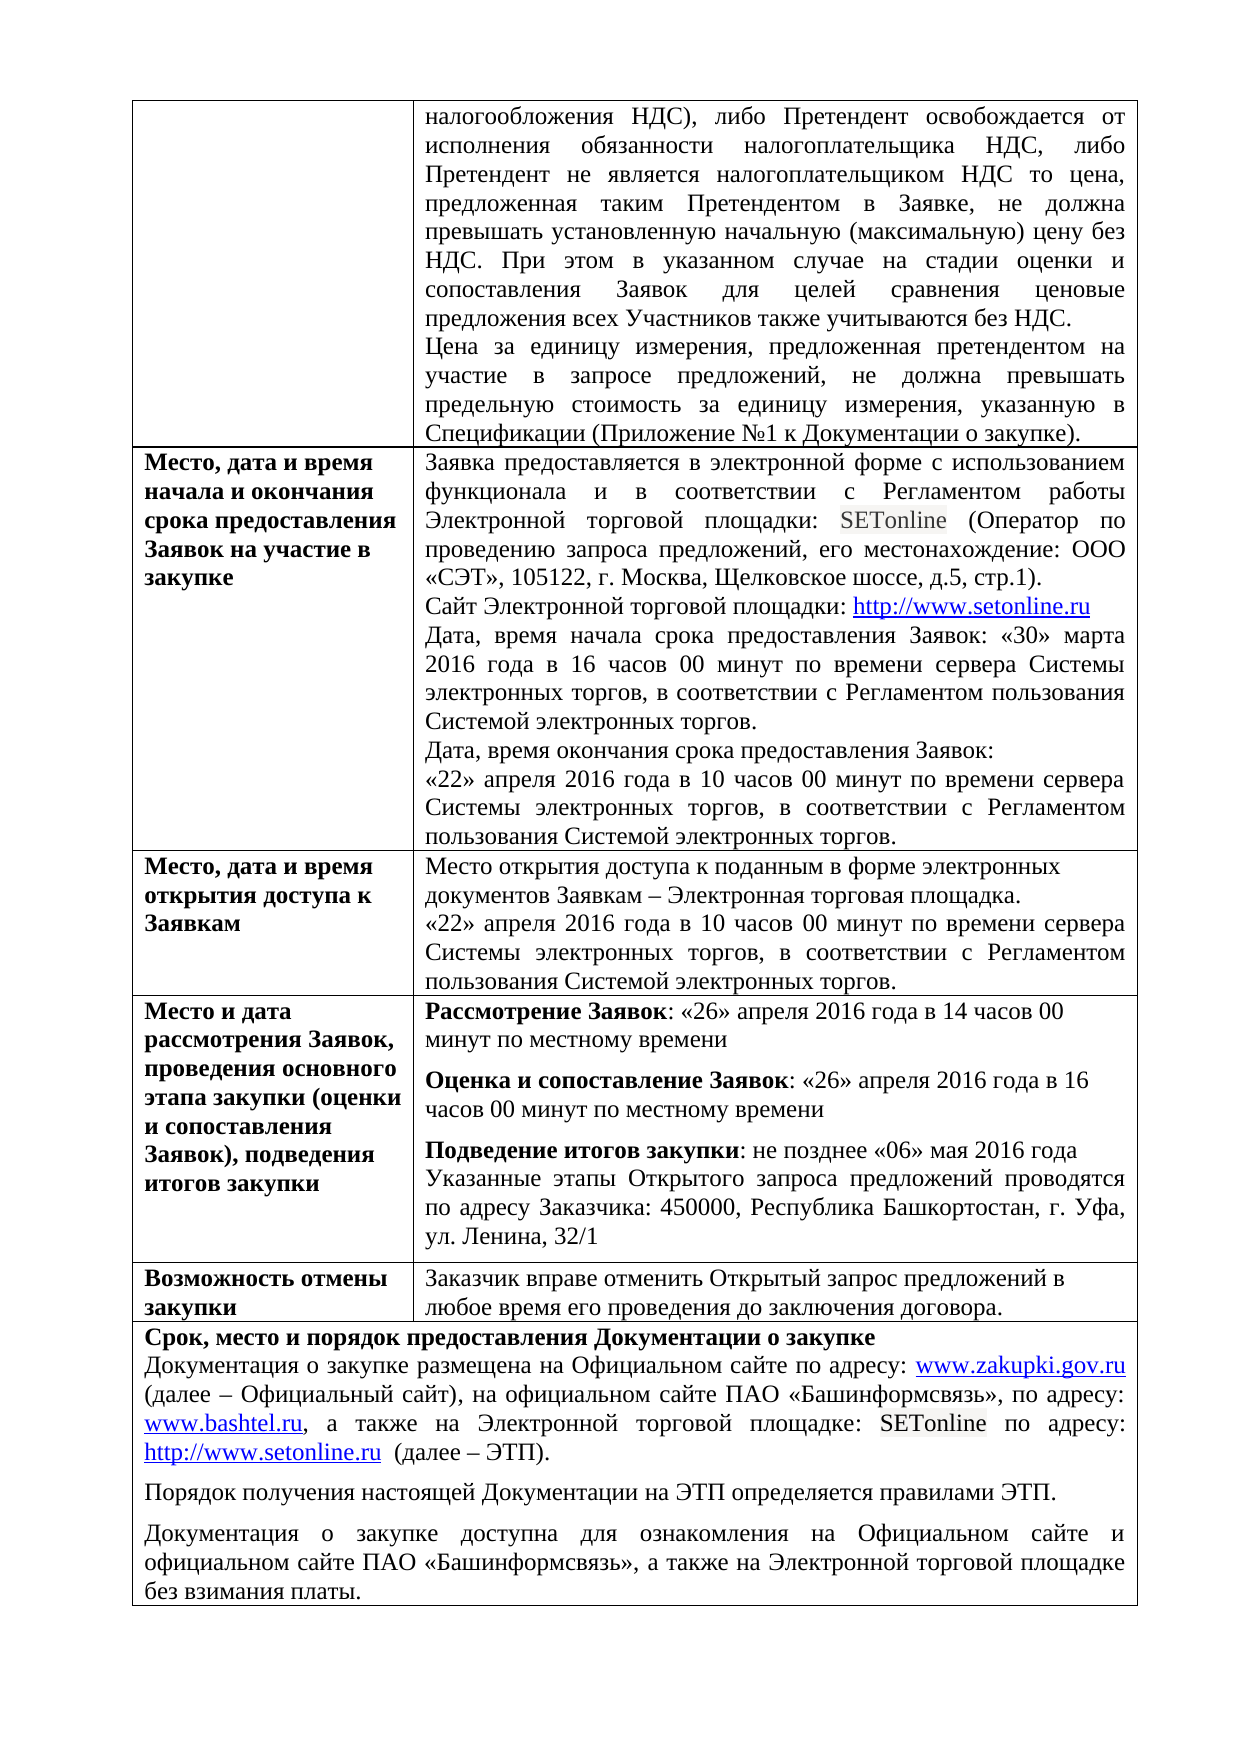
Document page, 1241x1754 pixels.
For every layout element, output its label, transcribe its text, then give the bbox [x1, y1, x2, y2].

table_cell Заявка предоставляется в электронной форме с использованием функционала и в соответствии с Регламентом работы Электронной торговой площадки: SETonline (Оператор по проведению запроса предложений, его местонахождение: ООО «СЭТ», . Москва, Щелковское шоссе, д.5, стр.1). Сайт Электронной торговой площадки: http://www.setonline.ru Дата, время начала срока предоставления Заявок: «30» марта 2016 года в 16 часов 00 минут по времени сервера Системы электронных торгов, в соответствии с Регламентом пользования Системой электронных торгов. Дата, время окончания срока предоставления Заявок: «22» апреля 2016 года в 10 часов 00 минут по времени сервера Системы электронных торгов, в соответствии с Регламентом пользования Системой электронных торгов. [414, 448, 1137, 850]
table_cell Возможность отмены закупки [133, 1263, 413, 1321]
table_cell Место и дата рассмотрения Заявок, проведения основного этапа закупки (оценки и сопоставления Заявок), подведения итогов закупки [133, 996, 413, 1262]
table_cell Заказчик вправе отменить Открытый запрос предложений в любое время его проведения до заключения договора. [414, 1263, 1137, 1321]
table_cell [414, 101, 1137, 446]
table_cell Место открытия доступа к поданным в форме электронных документов Заявкам – Электронная торговая площадка. «22» апреля 2016 года в 10 часов 00 минут по времени сервера Системы электронных торгов, в соответствии с Регламентом пользования Системой электронных торгов. [414, 851, 1137, 995]
table_cell Место, дата и время начала и окончания срока предоставления Заявок на участие в закупке [133, 448, 413, 850]
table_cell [133, 101, 413, 446]
table_cell Срок, место и порядок предоставления Документации о закупке Документация о закупке размещена на Официальном сайте по адресу: www.zakupki.gov.ru (далее – Официальный сайт), на официальном сайте ПАО «Башинформсвязь», по адресу: www.bashtel.ru, а также на Электронной торговой площадке: SETonline по адресу: http://www.setonline.ru (далее – ЭТП). Порядок получения настоящей Документации на ЭТП определяется правилами ЭТП. Документация о закупке доступна для ознакомления на Официальном сайте и официальном сайте ПАО «Башинформсвязь», а также на Электронной торговой площадке без взимания платы. [133, 1322, 1137, 1604]
table_cell Рассмотрение Заявок: «26» апреля 2016 года в 14 часов 00 минут по местному времени Оценка и сопоставление Заявок: «26» апреля 2016 года в 16 часов 00 минут по местному времени Подведение итогов закупки: не позднее «06» мая 2016 года Указанные этапы Открытого запроса предложений проводятся по адресу Заказчика: 450000, Республика Башкортостан, г. Уфа, ул. Ленина, 32/1 [414, 996, 1137, 1262]
table_cell Место, дата и время открытия доступа к Заявкам [133, 851, 413, 995]
